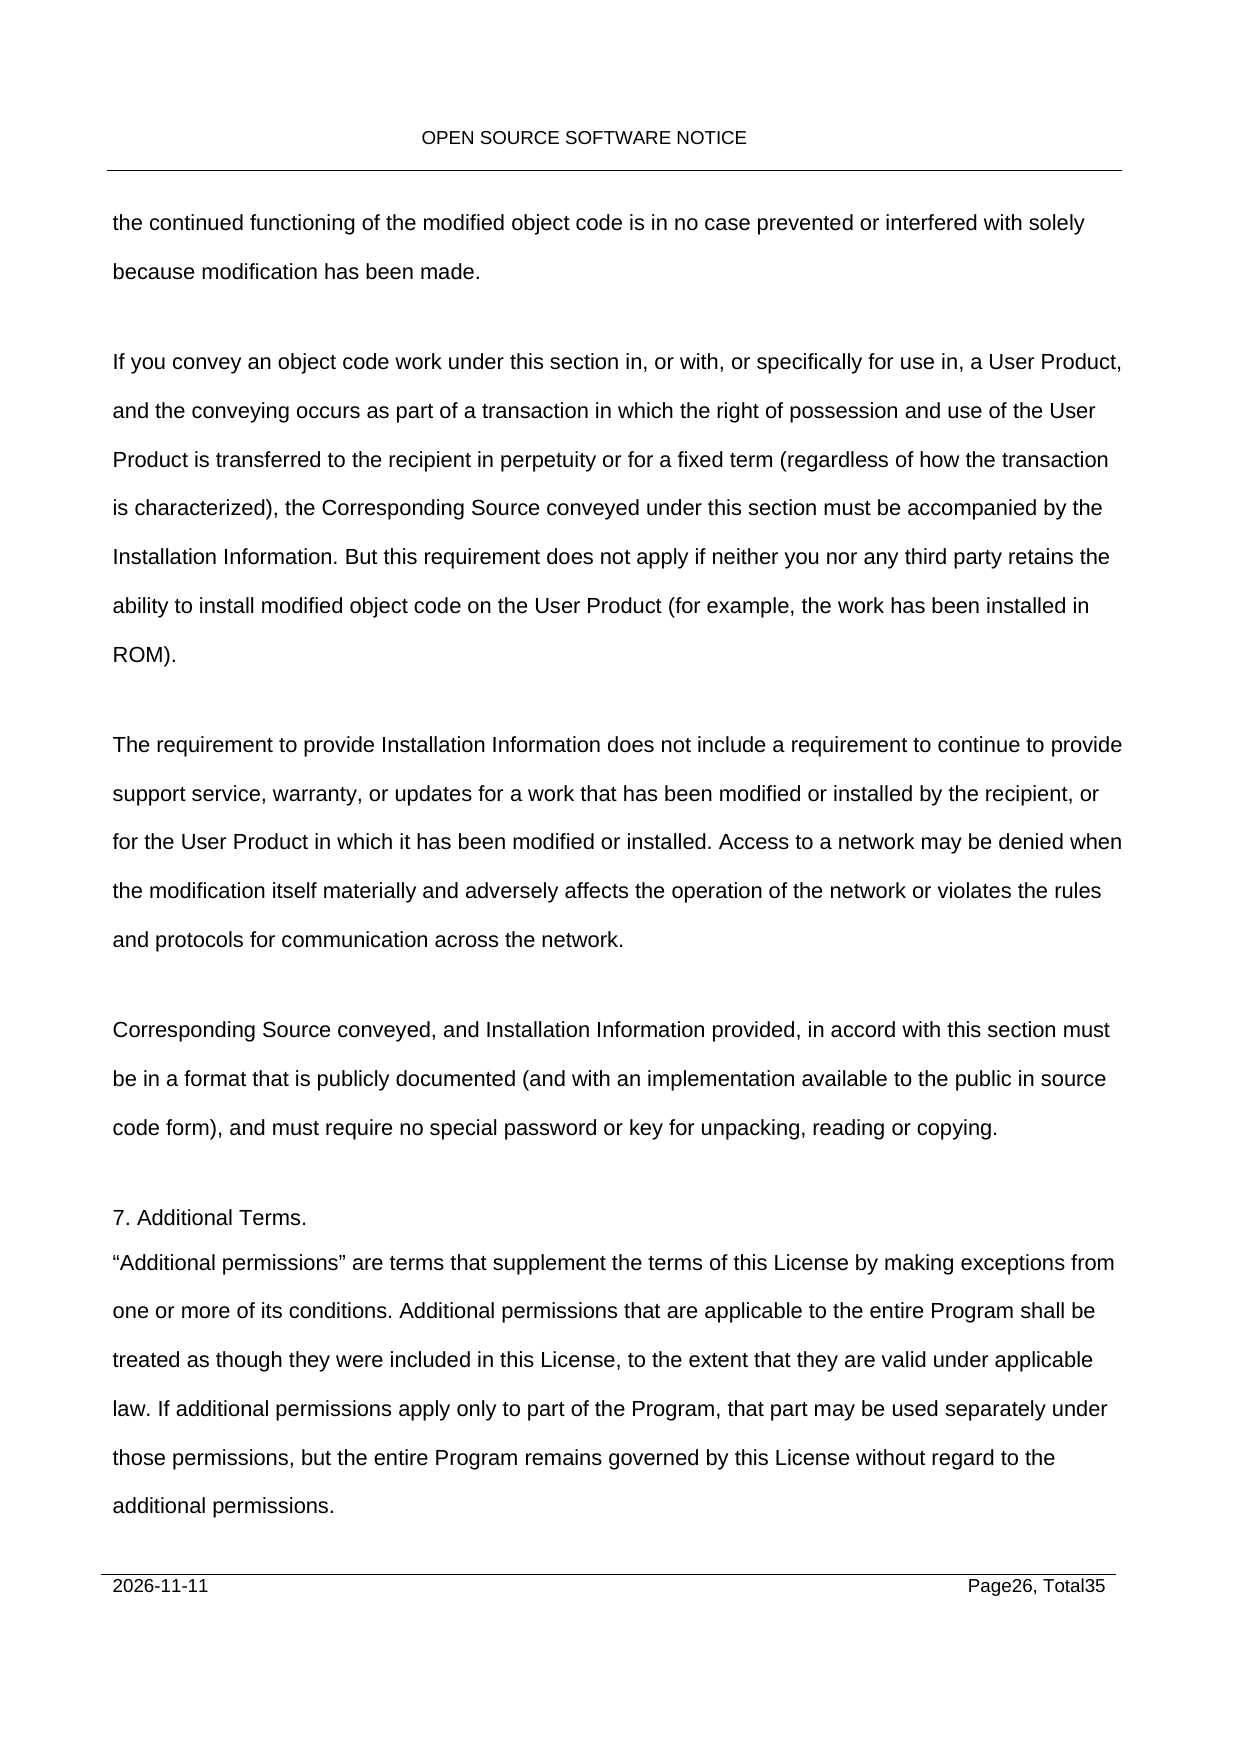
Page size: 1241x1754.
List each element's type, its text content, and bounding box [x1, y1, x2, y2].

text The requirement to provide Installation Information does not include a requirement to continue to provide support service, warranty, or updates for a work that has been modified or installed by the recipient, or for the User Product in which it has been modified or installed. Access to a network may be denied when the modification itself materially and adversely affects the operation of the network or violates the rules and protocols for communication across the network. [112, 728, 1128, 956]
text Corresponding Source conveyed, and Installation Information provided, in accord with this section must be in a format that is publicly documented (and with an implementation available to the public in source code form), and must require no special password or key for unpacking, reading or copying. [112, 1013, 1128, 1143]
text “Additional permissions” are terms that supplement the terms of this License by making exceptions from one or more of its conditions. Additional permissions that are applicable to the entire Program shall be treated as though they were included in this License, to the extent that they are valid under applicable law. If additional permissions apply only to part of the Program, that part may be used separately under those permissions, but the entire Program remains governed by this License without regard to the additional permissions. [112, 1246, 1128, 1522]
text 7. Additional Terms. [112, 1201, 1128, 1233]
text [112, 206, 1128, 288]
text If you convey an object code work under this section in, or with, or specifically for use in, a User Product, and the conveying occurs as part of a transaction in which the right of possession and use of the User Product is transferred to the recipient in perpetuity or for a fixed term (regardless of how the transaction is characterized), the Corresponding Source conveyed under this section must be accompanied by the Installation Information. But this requirement does not apply if neither you nor any third party retains the ability to install modified object code on the User Product (for example, the work has been installed in ROM). [112, 345, 1128, 670]
